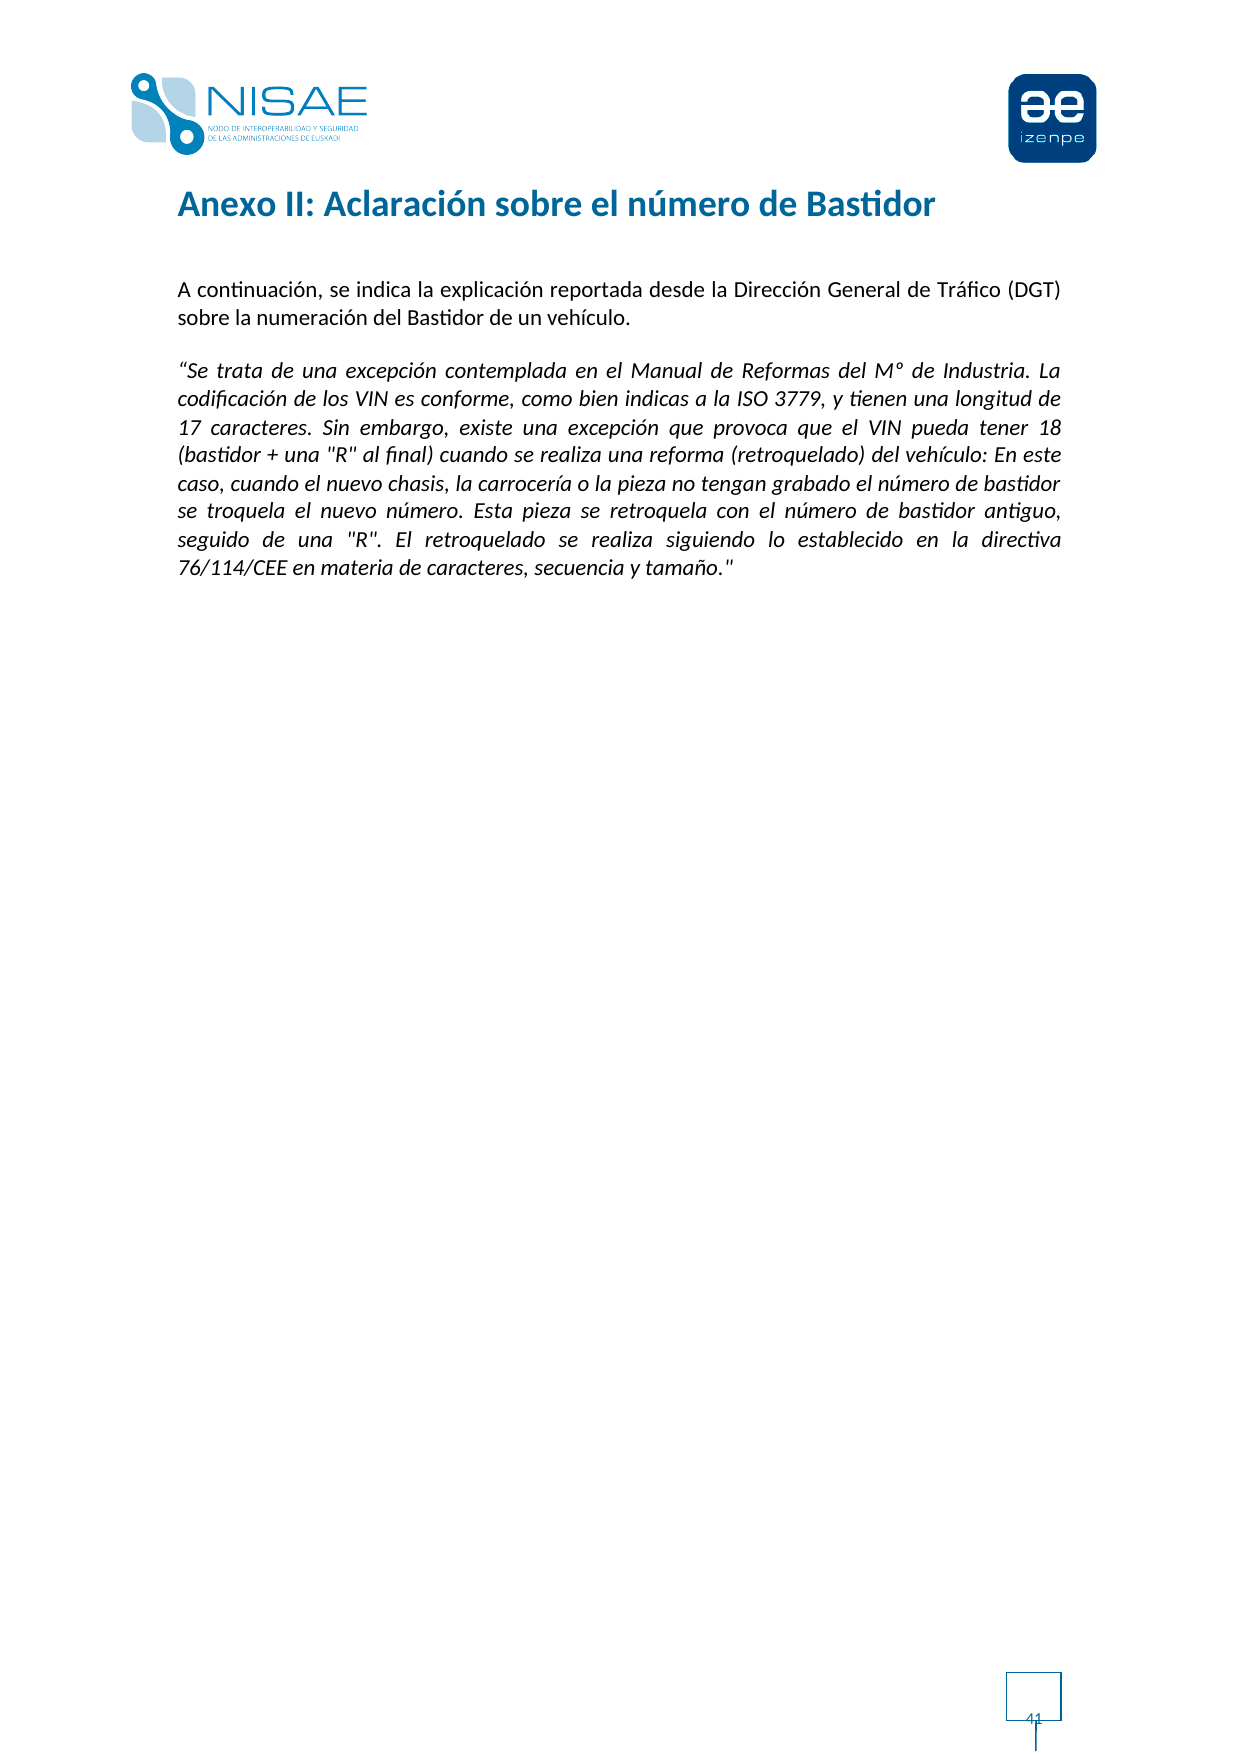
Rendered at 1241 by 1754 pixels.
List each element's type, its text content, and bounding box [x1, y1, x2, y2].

picture [181, 131, 193, 143]
text A continuación, se indica la explicación reportada desde la Dirección General de Tráfico (DGT) sobre la numeración del Bastidor de un vehículo. [177, 276, 1063, 332]
picture [149, 73, 386, 155]
picture [118, 73, 180, 155]
picture [1007, 74, 1097, 163]
picture [139, 81, 148, 90]
text “Se trata de una excepción contemplada en el Manual de Reformas del Mº de Industria. La codificación de los VIN es conforme, como bien indicas a la ISO 3779, y tienen una longitud de 17 caracteres. Sin embargo, existe una excepción que provoca que el VIN pueda tener 18 (bastidor + una "R" al final) cuando se realiza una reforma (retroquelado) del vehículo: En este caso, cuando el nuevo chasis, la carrocería o la pieza no tengan grabado el número de bastidor se troquela el nuevo número. Esta pieza se retroquela con el número de bastidor antiguo, seguido de una "R". El retroquelado se realiza siguiendo lo establecido en la directiva 76/114/CEE en materia de caracteres, secuencia y tamaño." [177, 357, 1063, 581]
text Anexo II: Aclaración sobre el número de Bastidor [177, 180, 1063, 226]
